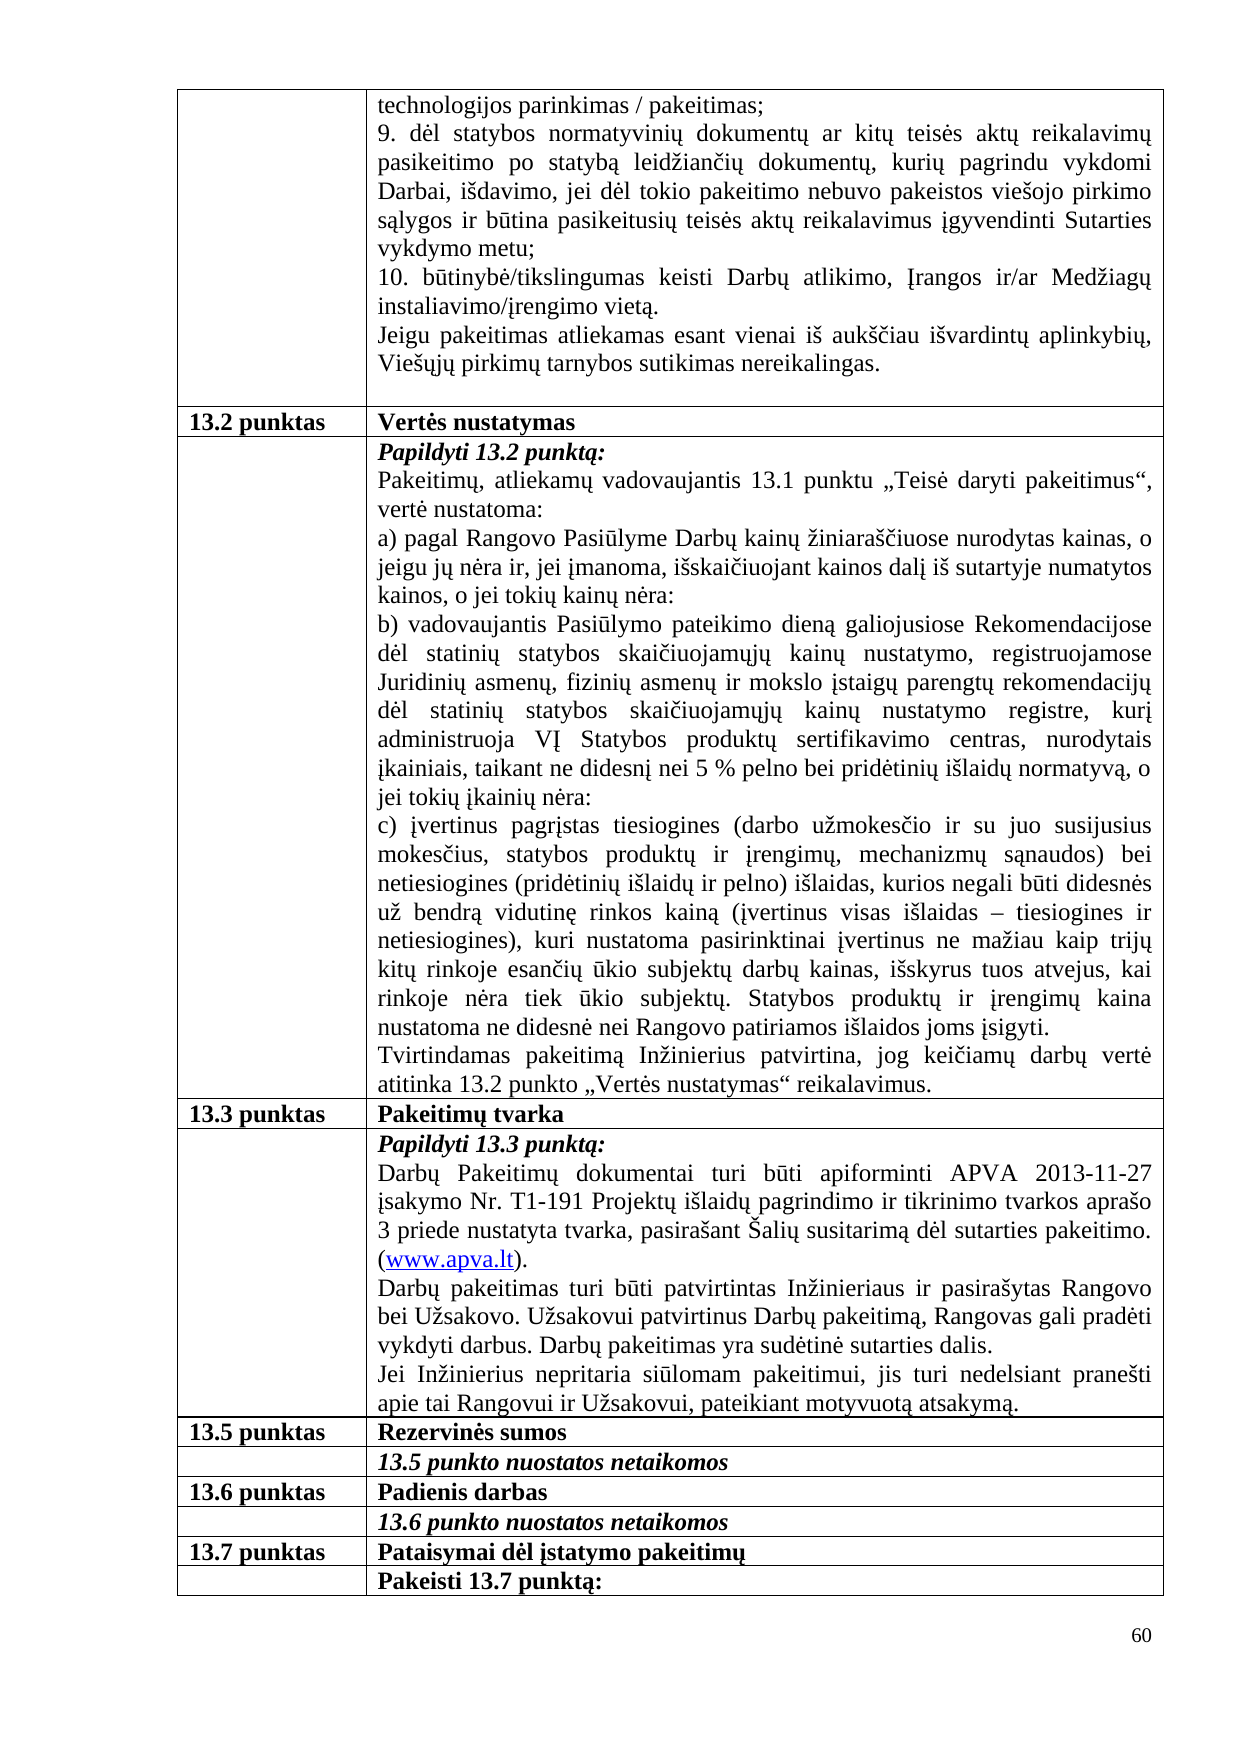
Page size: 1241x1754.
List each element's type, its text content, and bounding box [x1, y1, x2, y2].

table_cell Rezervinės sumos [367, 1418, 1163, 1446]
table_cell [178, 1129, 366, 1416]
table_cell 13.5 punktas [178, 1418, 366, 1446]
table_cell [178, 1566, 366, 1595]
table_cell [178, 437, 366, 1098]
table_cell [178, 1507, 366, 1536]
table_cell [178, 1447, 366, 1476]
table_cell Vertės nustatymas [367, 407, 1163, 436]
table_cell 13.6 punkto nuostatos netaikomos [367, 1507, 1163, 1536]
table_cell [367, 90, 1163, 406]
table_cell 13.3 punktas [178, 1099, 366, 1128]
table_cell Pakeitimų tvarka [367, 1099, 1163, 1128]
table_cell 13.6 punktas [178, 1477, 366, 1506]
table_cell 13.5 punkto nuostatos netaikomos [367, 1447, 1163, 1476]
table_cell Padienis darbas [367, 1477, 1163, 1506]
table_cell [178, 90, 366, 406]
table_cell Papildyti 13.3 punktą: Darbų Pakeitimų dokumentai turi būti apiforminti APVA 2013-11-27 įsakymo Nr. T1-191 Projektų išlaidų pagrindimo ir tikrinimo tvarkos aprašo 3 priede nustatyta tvarka, pasirašant Šalių susitarimą dėl sutarties pakeitimo. (www.apva.lt). Darbų pakeitimas turi būti patvirtintas Inžinieriaus ir pasirašytas Rangovo bei Užsakovo. Užsakovui patvirtinus Darbų pakeitimą, Rangovas gali pradėti vykdyti darbus. Darbų pakeitimas yra sudėtinė sutarties dalis. Jei Inžinierius nepritaria siūlomam pakeitimui, jis turi nedelsiant pranešti apie tai Rangovui ir Užsakovui, pateikiant motyvuotą atsakymą. [367, 1129, 1163, 1416]
table_cell Papildyti 13.2 punktą: Pakeitimų, atliekamų vadovaujantis 13.1 punktu „Teisė daryti pakeitimus“, vertė nustatoma: a) pagal Rangovo Pasiūlyme Darbų kainų žiniaraščiuose nurodytas kainas, o jeigu jų nėra ir, jei įmanoma, išskaičiuojant kainos dalį iš sutartyje numatytos kainos, o jei tokių kainų nėra: b) vadovaujantis Pasiūlymo pateikimo dieną galiojusiose Rekomendacijose dėl statinių statybos skaičiuojamųjų kainų nustatymo, registruojamose Juridinių asmenų, fizinių asmenų ir mokslo įstaigų parengtų rekomendacijų dėl statinių statybos skaičiuojamųjų kainų nustatymo registre, kurį administruoja VĮ Statybos produktų sertifikavimo centras, nurodytais įkainiais, taikant ne didesnį nei 5 % pelno bei pridėtinių išlaidų normatyvą, o jei tokių įkainių nėra: c) įvertinus pagrįstas tiesiogines (darbo užmokesčio ir su juo susijusius mokesčius, statybos produktų ir įrengimų, mechanizmų sąnaudos) bei netiesiogines (pridėtinių išlaidų ir pelno) išlaidas, kurios negali būti didesnės už bendrą vidutinę rinkos kainą (įvertinus visas išlaidas – tiesiogines ir netiesiogines), kuri nustatoma pasirinktinai įvertinus ne mažiau kaip trijų kitų rinkoje esančių ūkio subjektų darbų kainas, išskyrus tuos atvejus, kai rinkoje nėra tiek ūkio subjektų. Statybos produktų ir įrengimų kaina nustatoma ne didesnė nei Rangovo patiriamos išlaidos joms įsigyti. Tvirtindamas pakeitimą Inžinierius patvirtina, jog keičiamų darbų vertė atitinka 13.2 punkto „Vertės nustatymas“ reikalavimus. [367, 437, 1163, 1098]
table_cell Pataisymai dėl įstatymo pakeitimų [367, 1537, 1163, 1565]
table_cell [367, 1566, 1163, 1595]
table_cell 13.2 punktas [178, 407, 366, 436]
table_cell 13.7 punktas [178, 1537, 366, 1565]
